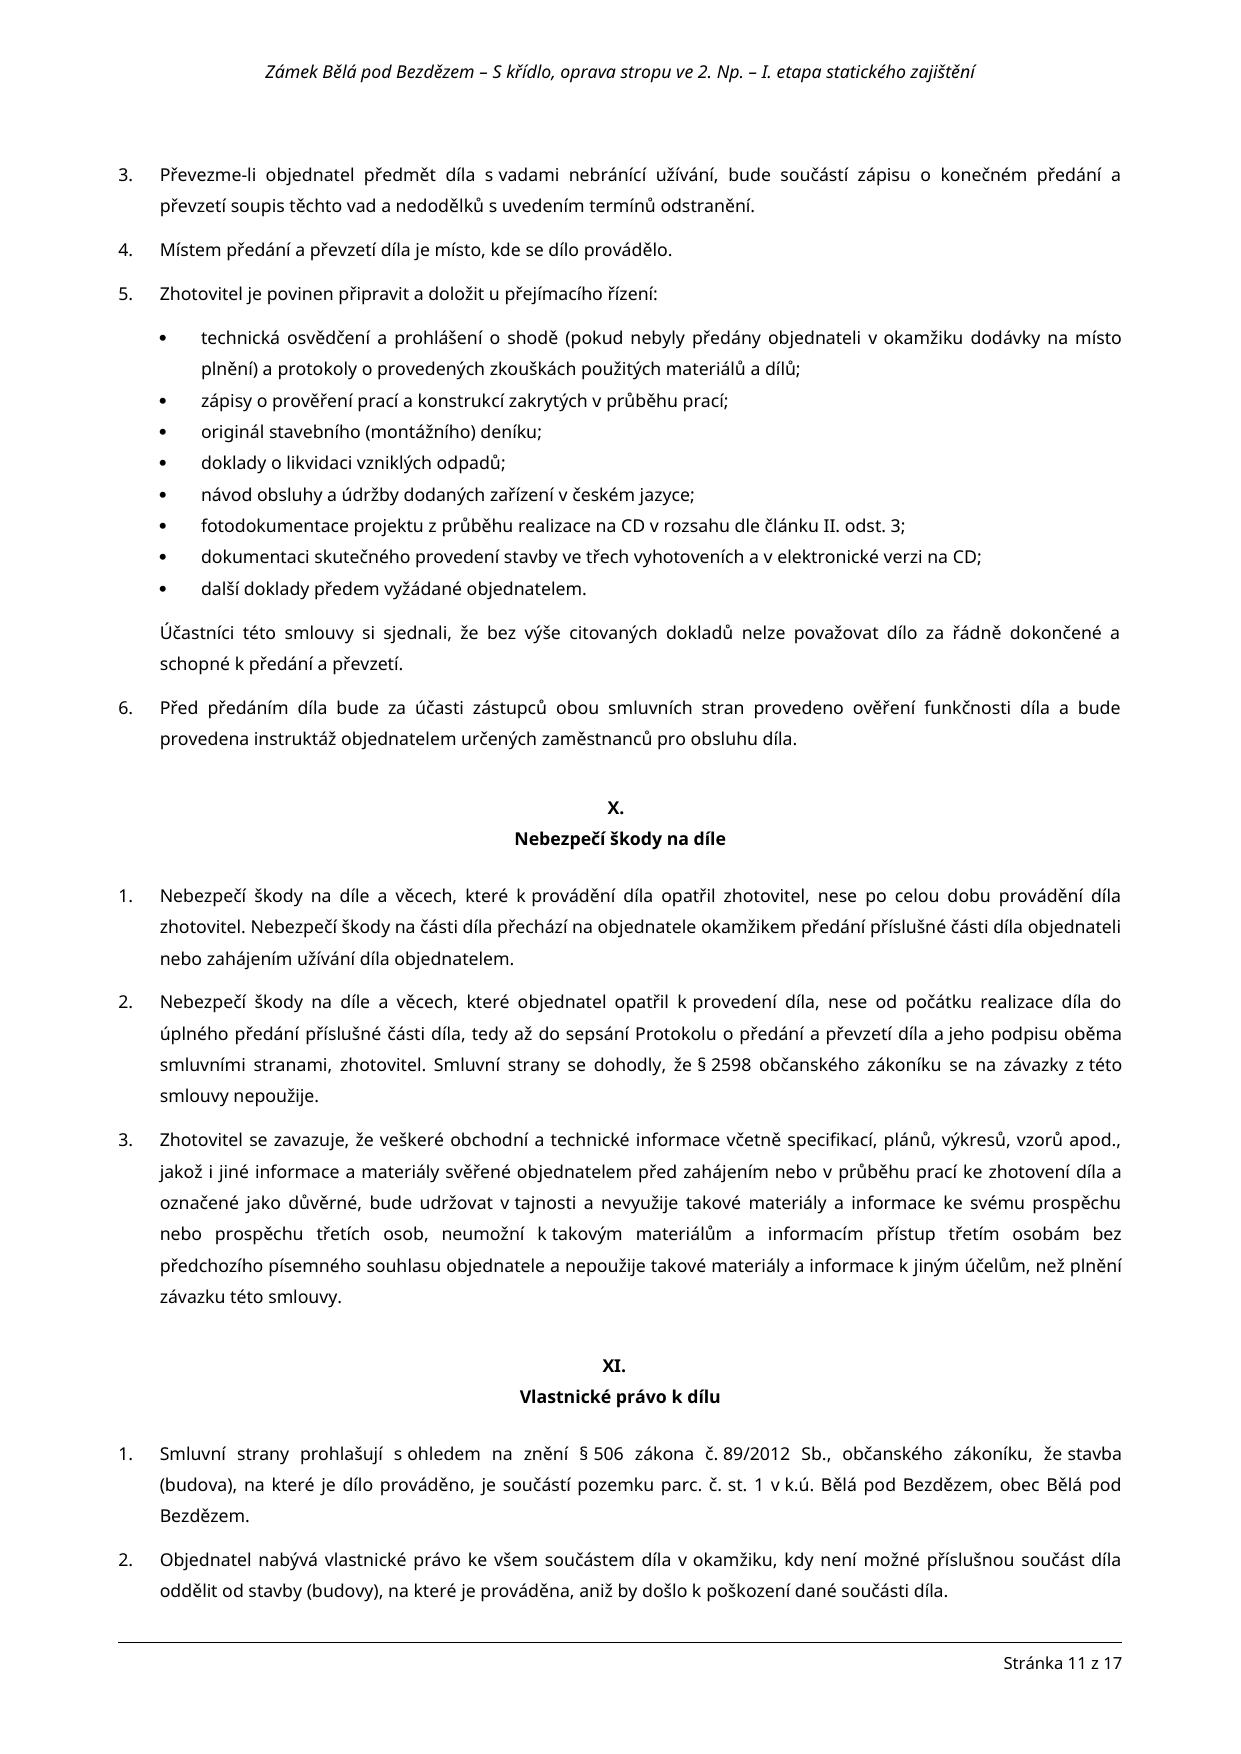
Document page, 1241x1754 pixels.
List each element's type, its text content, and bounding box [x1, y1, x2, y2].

text zápisy o prověření prací a konstrukcí zakrytých v průběhu prací; [159, 388, 1122, 412]
text technická osvědčení a prohlášení o shodě (pokud nebyly předány objednateli v okamžiku dodávky na místo plnění) a protokoly o provedených zkouškách použitých materiálů a dílů; [159, 325, 1122, 381]
text Místem předání a převzetí díla je místo, kde se dílo provádělo. [118, 238, 1122, 262]
text Nebezpečí škody na díle a věcech, které objednatel opatřil k provedení díla, nese od počátku realizace díla do úplného předání příslušné části díla, tedy až do sepsání Protokolu o předání a převzetí díla a jeho podpisu oběma smluvními stranami, zhotovitel. Smluvní strany se dohodly, že § 2598 občanského zákoníku se na závazky z této smlouvy nepoužije. [118, 990, 1122, 1108]
text další doklady předem vyžádané objednatelem. [159, 576, 1122, 600]
text Zhotovitel je povinen připravit a doložit u přejímacího řízení: [118, 282, 1122, 306]
text fotodokumentace projektu z průběhu realizace na CD v rozsahu dle článku II. odst. 3; [159, 513, 1122, 538]
text doklady o likvidaci vzniklých odpadů; [159, 451, 1122, 475]
text Před předáním díla bude za účasti zástupců obou smluvních stran provedeno ověření funkčnosti díla a bude provedena instruktáž objednatelem určených zaměstnanců pro obsluhu díla. [118, 695, 1122, 751]
text návod obsluhy a údržby dodaných zařízení v českém jazyce; [159, 482, 1122, 506]
text Nebezpečí škody na díle a věcech, které k provádění díla opatřil zhotovitel, nese po celou dobu provádění díla zhotovitel. Nebezpečí škody na části díla přechází na objednatele okamžikem předání příslušné části díla objednateli nebo zahájením užívání díla objednatelem. [118, 883, 1122, 970]
text dokumentaci skutečného provedení stavby ve třech vyhotoveních a v elektronické verzi na CD; [159, 545, 1122, 569]
text Účastníci této smlouvy si sjednali, že bez výše citovaných dokladů nelze považovat dílo za řádně dokončené a schopné k předání a převzetí. [159, 620, 1122, 676]
text Nebezpečí škody na díle [118, 827, 1122, 851]
text originál stavebního (montážního) deníku; [159, 419, 1122, 444]
text Smluvní strany prohlašují s ohledem na znění § 506 zákona č. 89/2012 Sb., občanského zákoníku, že stavba (budova), na které je dílo prováděno, je součástí pozemku parc. č. st. 1 v k.ú. Bělá pod Bezdězem, obec Bělá pod Bezdězem. [118, 1441, 1122, 1528]
text Zhotovitel se zavazuje, že veškeré obchodní a technické informace včetně specifikací, plánů, výkresů, vzorů apod., jakož i jiné informace a materiály svěřené objednatelem před zahájením nebo v průběhu prací ke zhotovení díla a označené jako důvěrné, bude udržovat v tajnosti a nevyužije takové materiály a informace ke svému prospěchu nebo prospěchu třetích osob, neumožní k takovým materiálům a informacím přístup třetím osobám bez předchozího písemného souhlasu objednatele a nepoužije takové materiály a informace k jiným účelům, než plnění závazku této smlouvy. [118, 1128, 1122, 1309]
text Vlastnické právo k dílu [118, 1385, 1122, 1409]
text Objednatel nabývá vlastnické právo ke všem součástem díla v okamžiku, kdy není možné příslušnou součást díla oddělit od stavby (budovy), na které je prováděna, aniž by došlo k poškození dané součásti díla. [118, 1548, 1122, 1603]
text Převezme-li objednatel předmět díla s vadami nebránící užívání, bude součástí zápisu o konečném předání a převzetí soupis těchto vad a nedodělků s uvedením termínů odstranění. [118, 162, 1122, 218]
